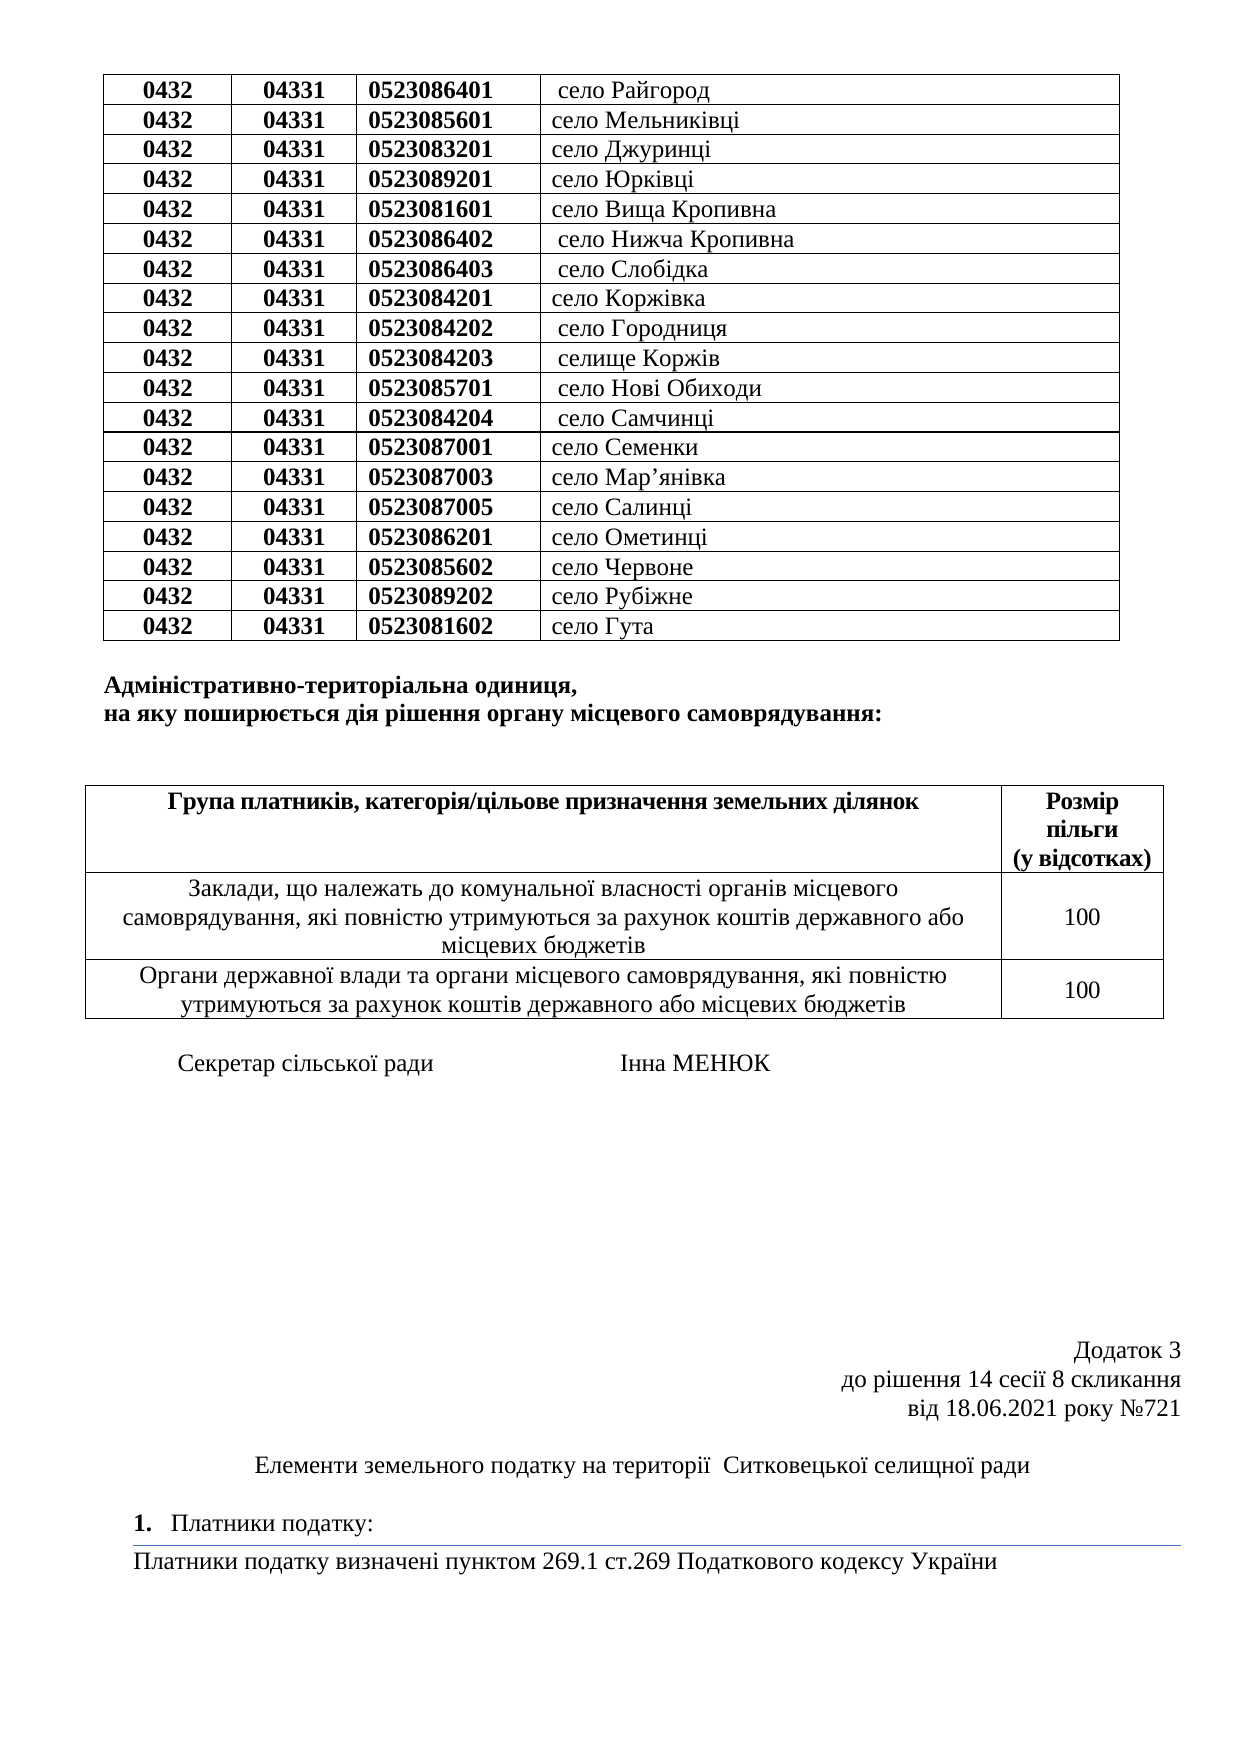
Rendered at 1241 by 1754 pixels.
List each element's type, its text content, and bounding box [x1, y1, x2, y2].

table_cell село Семенки [541, 433, 1119, 461]
table_cell 04331 [232, 611, 356, 640]
table_cell 0523087005 [357, 492, 540, 521]
table_cell 04331 [232, 403, 356, 431]
table_cell 0523085602 [357, 552, 540, 580]
table_cell 0432 [104, 373, 231, 402]
table_cell 04331 [232, 194, 356, 223]
text від 18.06.2021 року №721 [103, 1393, 1181, 1421]
table_cell 04331 [232, 373, 356, 402]
table_cell село Джуринці [541, 135, 1119, 163]
list Платники податку: [133, 1508, 1181, 1545]
table_cell 0432 [104, 611, 231, 640]
table_cell 0523084203 [357, 343, 540, 372]
table_cell 0432 [104, 135, 231, 163]
table_cell 0523081601 [357, 194, 540, 223]
table_cell село Слобідка [541, 254, 1119, 282]
table_cell 0432 [104, 164, 231, 193]
table_cell село Мар’янівка [541, 462, 1119, 491]
table_cell 0523081602 [357, 611, 540, 640]
table_cell 04331 [232, 581, 356, 610]
table_cell 0432 [104, 313, 231, 342]
table_cell 0432 [104, 343, 231, 372]
table_header Розмір пільги (у відсотках) [1002, 786, 1163, 872]
table_cell 0523084204 [357, 403, 540, 431]
table_cell 04331 [232, 224, 356, 253]
table_cell 04331 [232, 462, 356, 491]
table_cell село Коржівка [541, 284, 1119, 312]
table_cell 04331 [232, 254, 356, 282]
table_cell 0523083201 [357, 135, 540, 163]
table_cell село Червоне [541, 552, 1119, 580]
table_cell село Городниця [541, 313, 1119, 342]
table_cell 0523087003 [357, 462, 540, 491]
table_cell село Нові Обиходи [541, 373, 1119, 402]
table_cell 0523084201 [357, 284, 540, 312]
table_cell 0523089201 [357, 164, 540, 193]
table_cell 0523086401 [357, 75, 540, 104]
table_cell 0432 [104, 403, 231, 431]
table_cell 04331 [232, 135, 356, 163]
table_cell 100 [1002, 873, 1163, 959]
text Секретар сільської ради Інна МЕНЮК [103, 1048, 1181, 1076]
table_cell 0432 [104, 581, 231, 610]
table_cell 04331 [232, 343, 356, 372]
text Додаток 3 [103, 1335, 1181, 1364]
table_cell 0523085601 [357, 105, 540, 133]
text Платники податку визначені пунктом 269.1 ст.269 Податкового кодексу України [133, 1546, 1181, 1574]
table_cell село Гута [541, 611, 1119, 640]
table_cell село Ометинці [541, 522, 1119, 551]
table_cell 0523085701 [357, 373, 540, 402]
table_cell село Салинці [541, 492, 1119, 521]
table_cell 0432 [104, 284, 231, 312]
table_cell 04331 [232, 492, 356, 521]
table_cell Заклади, що належать до комунальної власності органів місцевого самоврядування, які повністю утримуються за рахунок коштів державного або місцевих бюджетів [86, 873, 1001, 959]
table_cell село Вища Кропивна [541, 194, 1119, 223]
table_cell 0523086402 [357, 224, 540, 253]
table_cell 0523086403 [357, 254, 540, 282]
table_cell 0432 [104, 522, 231, 551]
table_cell 0432 [104, 433, 231, 461]
table_cell 0432 [104, 105, 231, 133]
table_cell 0523089202 [357, 581, 540, 610]
text Адміністративно-територіальна одиниця, на яку поширюється дія рішення органу місцевого самоврядування: [103, 670, 1181, 727]
table_cell 0432 [104, 552, 231, 580]
table_cell село Райгород [541, 75, 1119, 104]
table_cell 04331 [232, 552, 356, 580]
table_cell 04331 [232, 313, 356, 342]
table_cell 0432 [104, 254, 231, 282]
table_cell село Самчинці [541, 403, 1119, 431]
table_cell 0432 [104, 194, 231, 223]
table_cell 04331 [232, 433, 356, 461]
text Елементи земельного податку на території Ситковецької селищної ради [103, 1450, 1181, 1479]
table_cell 0432 [104, 462, 231, 491]
table_cell село Мельниківці [541, 105, 1119, 133]
table_cell 04331 [232, 522, 356, 551]
table_cell село Рубіжне [541, 581, 1119, 610]
table_cell селище Коржів [541, 343, 1119, 372]
table_cell 0523086201 [357, 522, 540, 551]
table_cell 04331 [232, 164, 356, 193]
table_cell 0523087001 [357, 433, 540, 461]
table_cell село Юрківці [541, 164, 1119, 193]
text до рішення 14 сесії 8 скликання [103, 1364, 1181, 1393]
table_cell 0432 [104, 492, 231, 521]
table_cell 0523084202 [357, 313, 540, 342]
table_cell 04331 [232, 105, 356, 133]
table_header Група платників, категорія/цільове призначення земельних ділянок [86, 786, 1001, 872]
table_cell 0432 [104, 75, 231, 104]
table_cell село Нижча Кропивна [541, 224, 1119, 253]
table_cell 100 [1002, 960, 1163, 1018]
table_cell 0432 [104, 224, 231, 253]
table_cell 04331 [232, 284, 356, 312]
table_cell Органи державної влади та органи місцевого самоврядування, які повністю утримуються за рахунок коштів державного або місцевих бюджетів [86, 960, 1001, 1018]
table_cell 04331 [232, 75, 356, 104]
